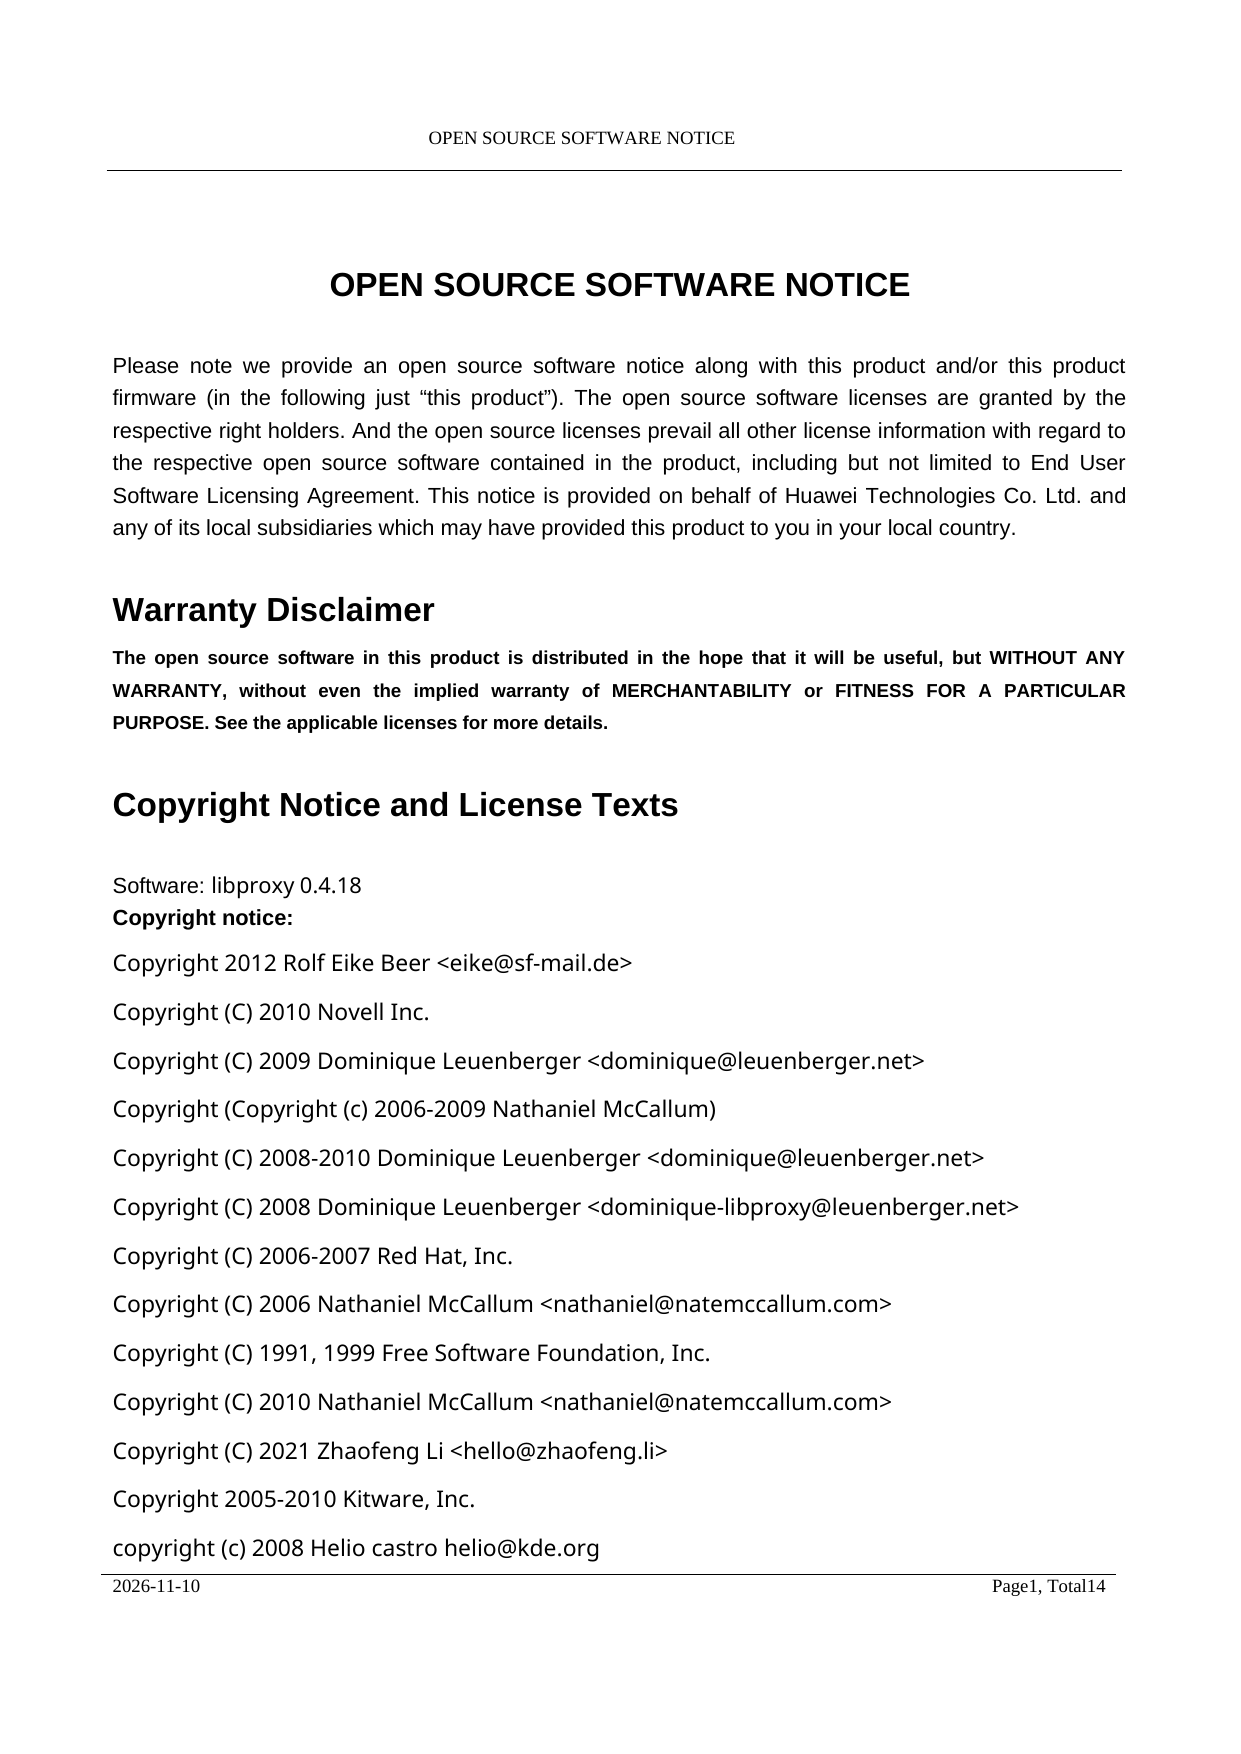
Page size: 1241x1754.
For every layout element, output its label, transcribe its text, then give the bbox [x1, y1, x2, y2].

text Please note we provide an open source software notice along with this product and/or this product firmware (in the following just “this product”). The open source software licenses are granted by the respective right holders. And the open source licenses prevail all other license information with regard to the respective open source software contained in the product, including but not limited to End User Software Licensing Agreement. This notice is provided on behalf of Huawei Technologies Co. Ltd. and any of its local subsidiaries which may have provided this product to you in your local country. [112, 349, 1128, 544]
text OPEN SOURCE SOFTWARE NOTICE [112, 251, 1128, 316]
text The open source software in this product is distributed in the hope that it will be useful, but WITHOUT ANY WARRANTY, without even the implied warranty of MERCHANTABILITY or FITNESS FOR A PARTICULAR PURPOSE. See the applicable licenses for more details. [112, 641, 1128, 739]
text Warranty Disclaimer [112, 576, 1128, 641]
text Copyright Notice and License Texts [112, 771, 1128, 836]
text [112, 947, 1128, 1564]
text Software: libproxy 0.4.18 [112, 869, 1128, 901]
text Copyright notice: [112, 901, 1128, 934]
